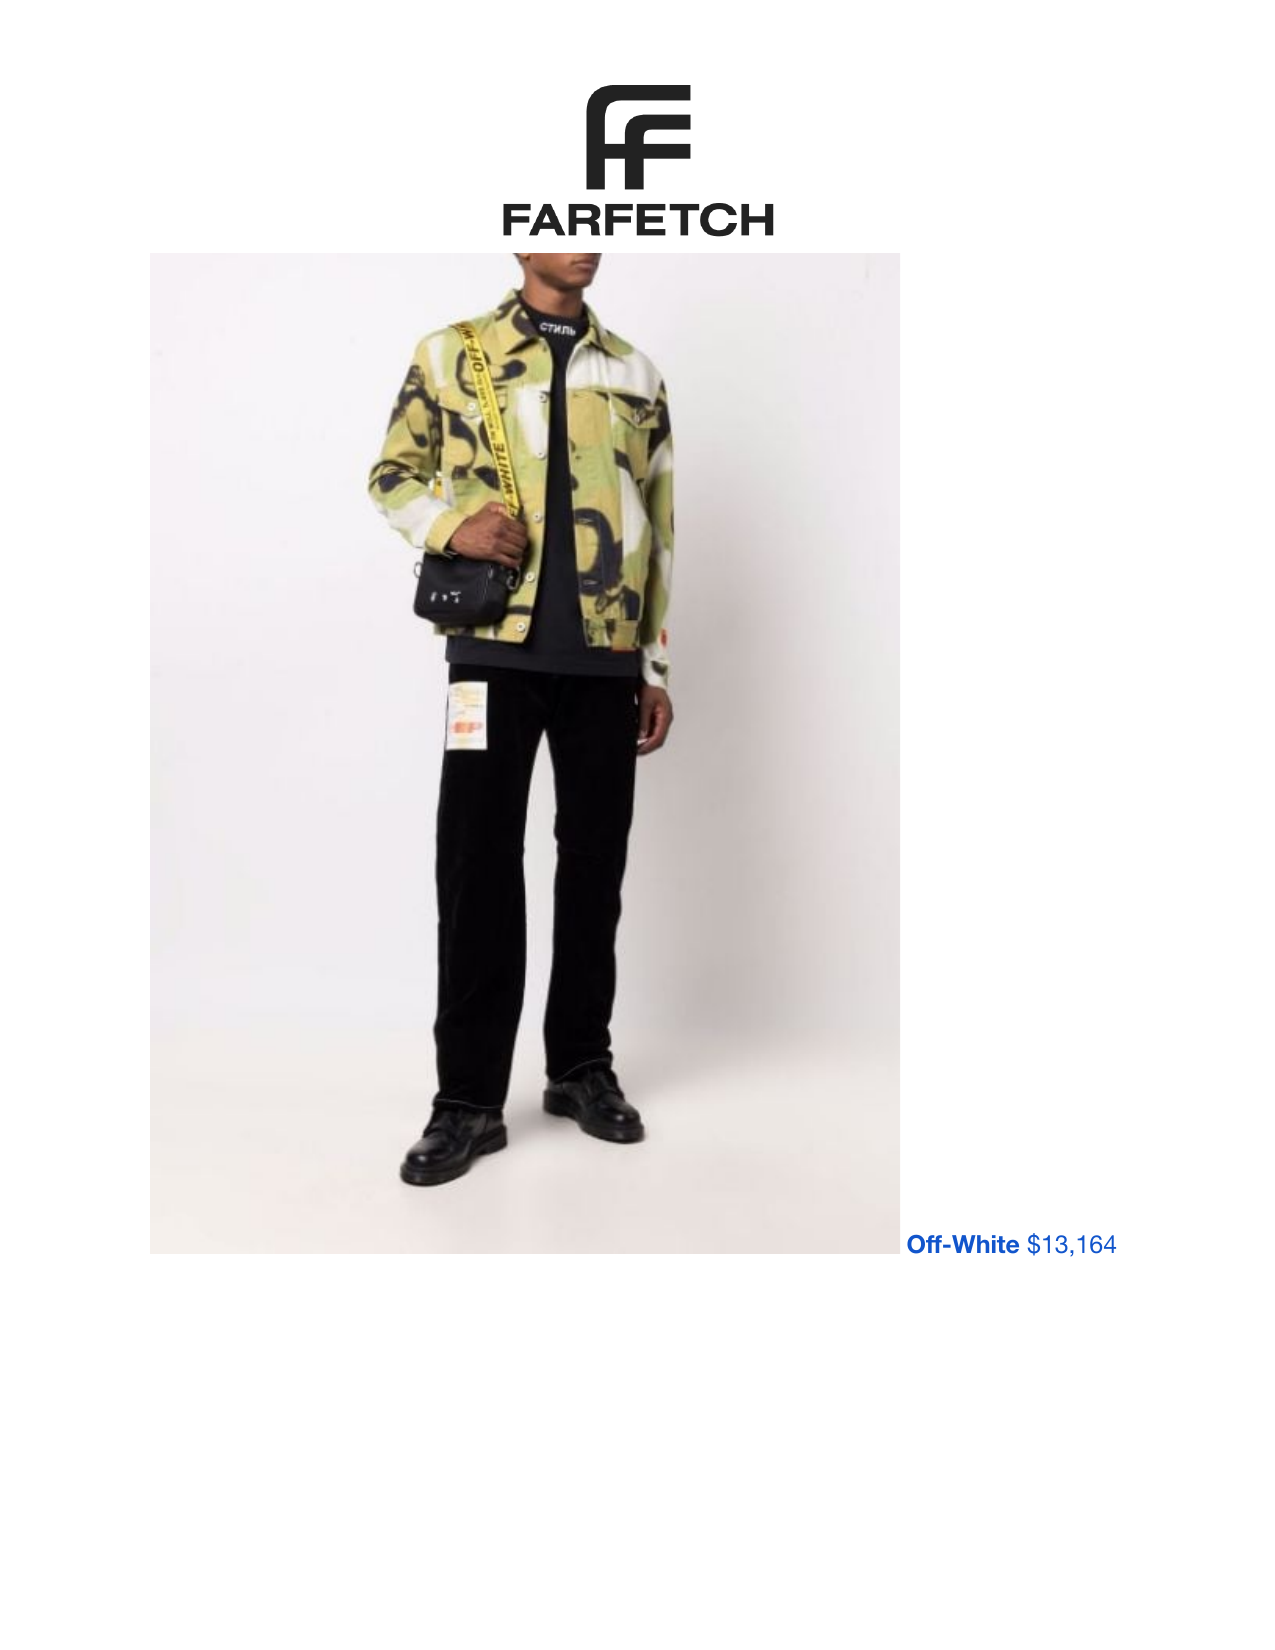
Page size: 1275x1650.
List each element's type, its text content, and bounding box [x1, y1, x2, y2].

picture [486, 75, 789, 250]
picture [150, 253, 901, 1254]
